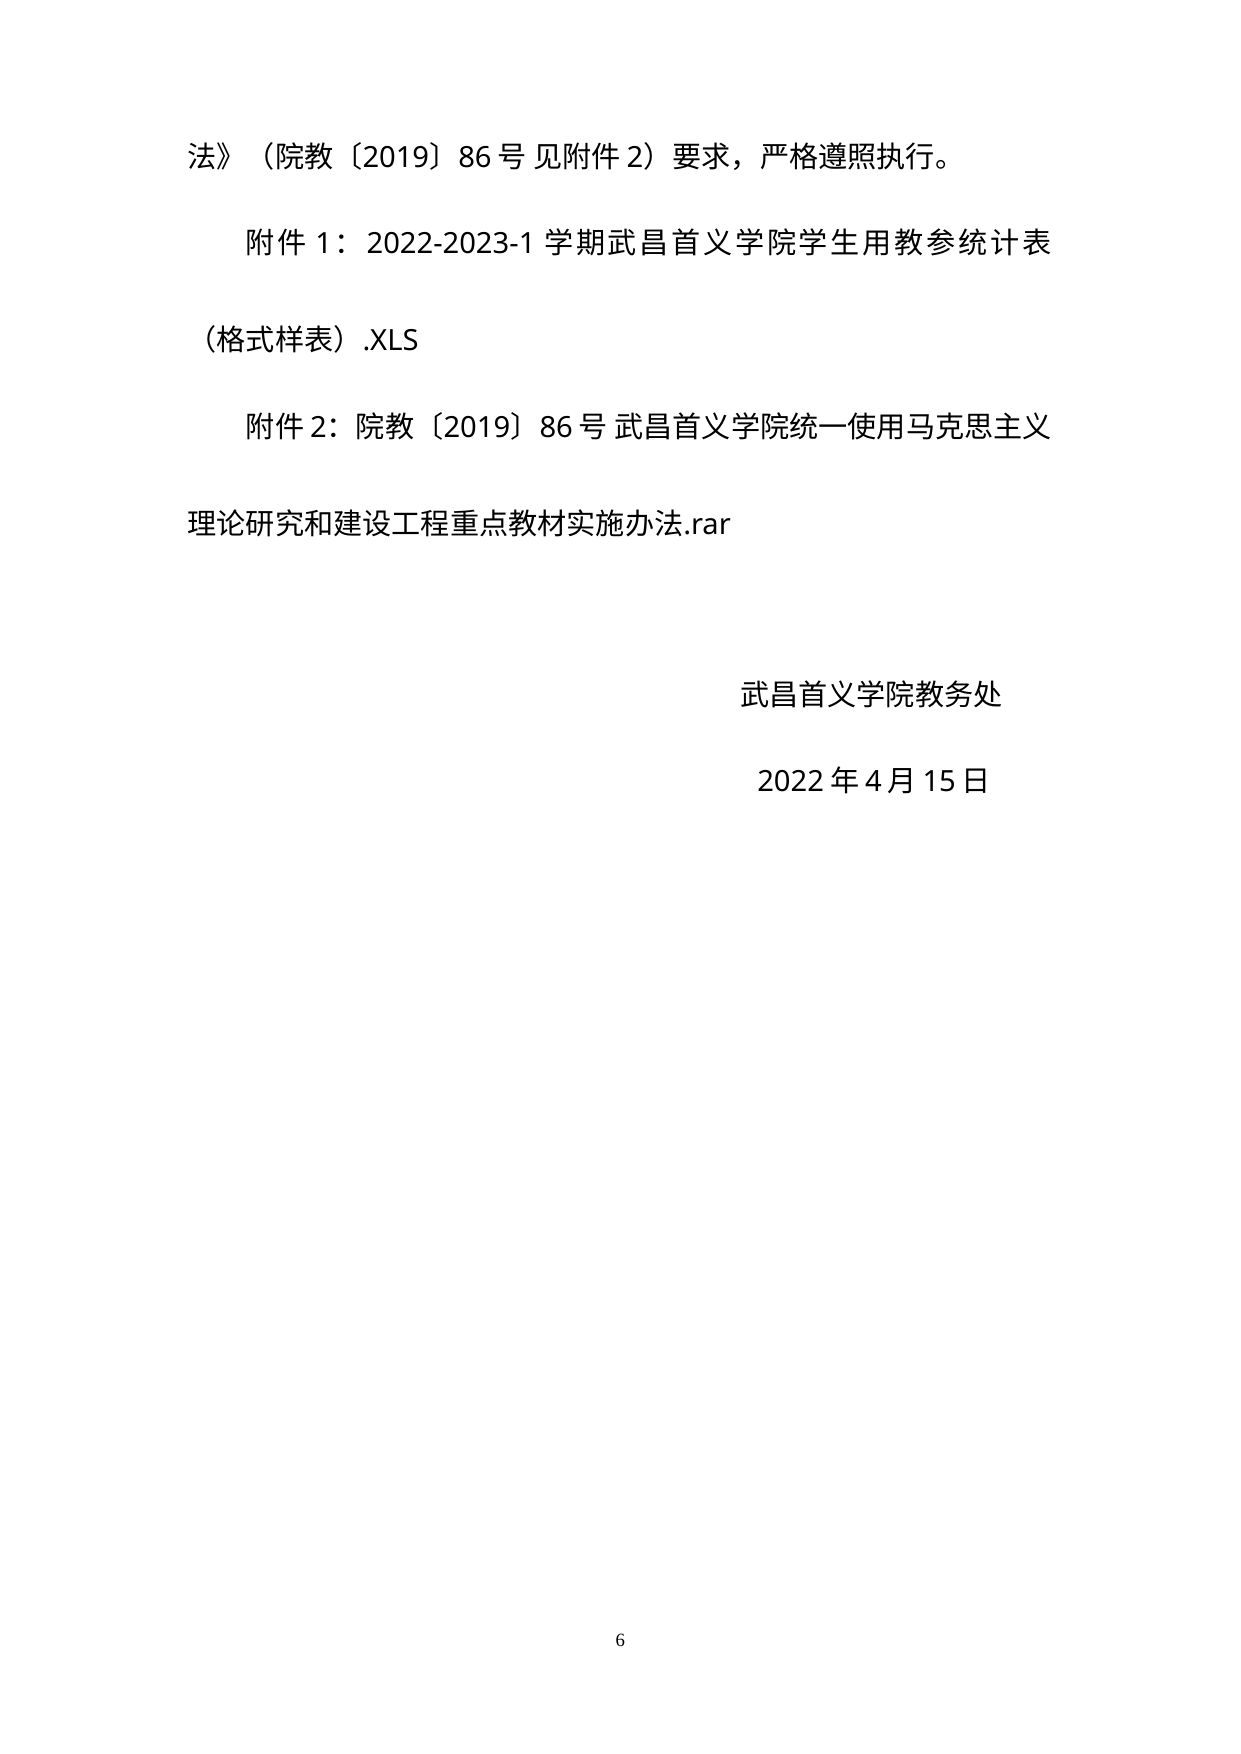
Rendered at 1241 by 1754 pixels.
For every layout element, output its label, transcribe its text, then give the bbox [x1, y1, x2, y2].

text 附件2：院教〔2019〕86号 武昌首义学院统一使用马克思主义理论研究和建设工程重点教材实施办法.rar [187, 392, 1053, 554]
text 武昌首义学院教务处 [187, 660, 1053, 725]
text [187, 122, 1053, 187]
text 附件1：2022-2023-1学期武昌首义学院学生用教参统计表（格式样表）.XLS [187, 208, 1053, 371]
text 2022年4月15日 [187, 746, 1058, 811]
